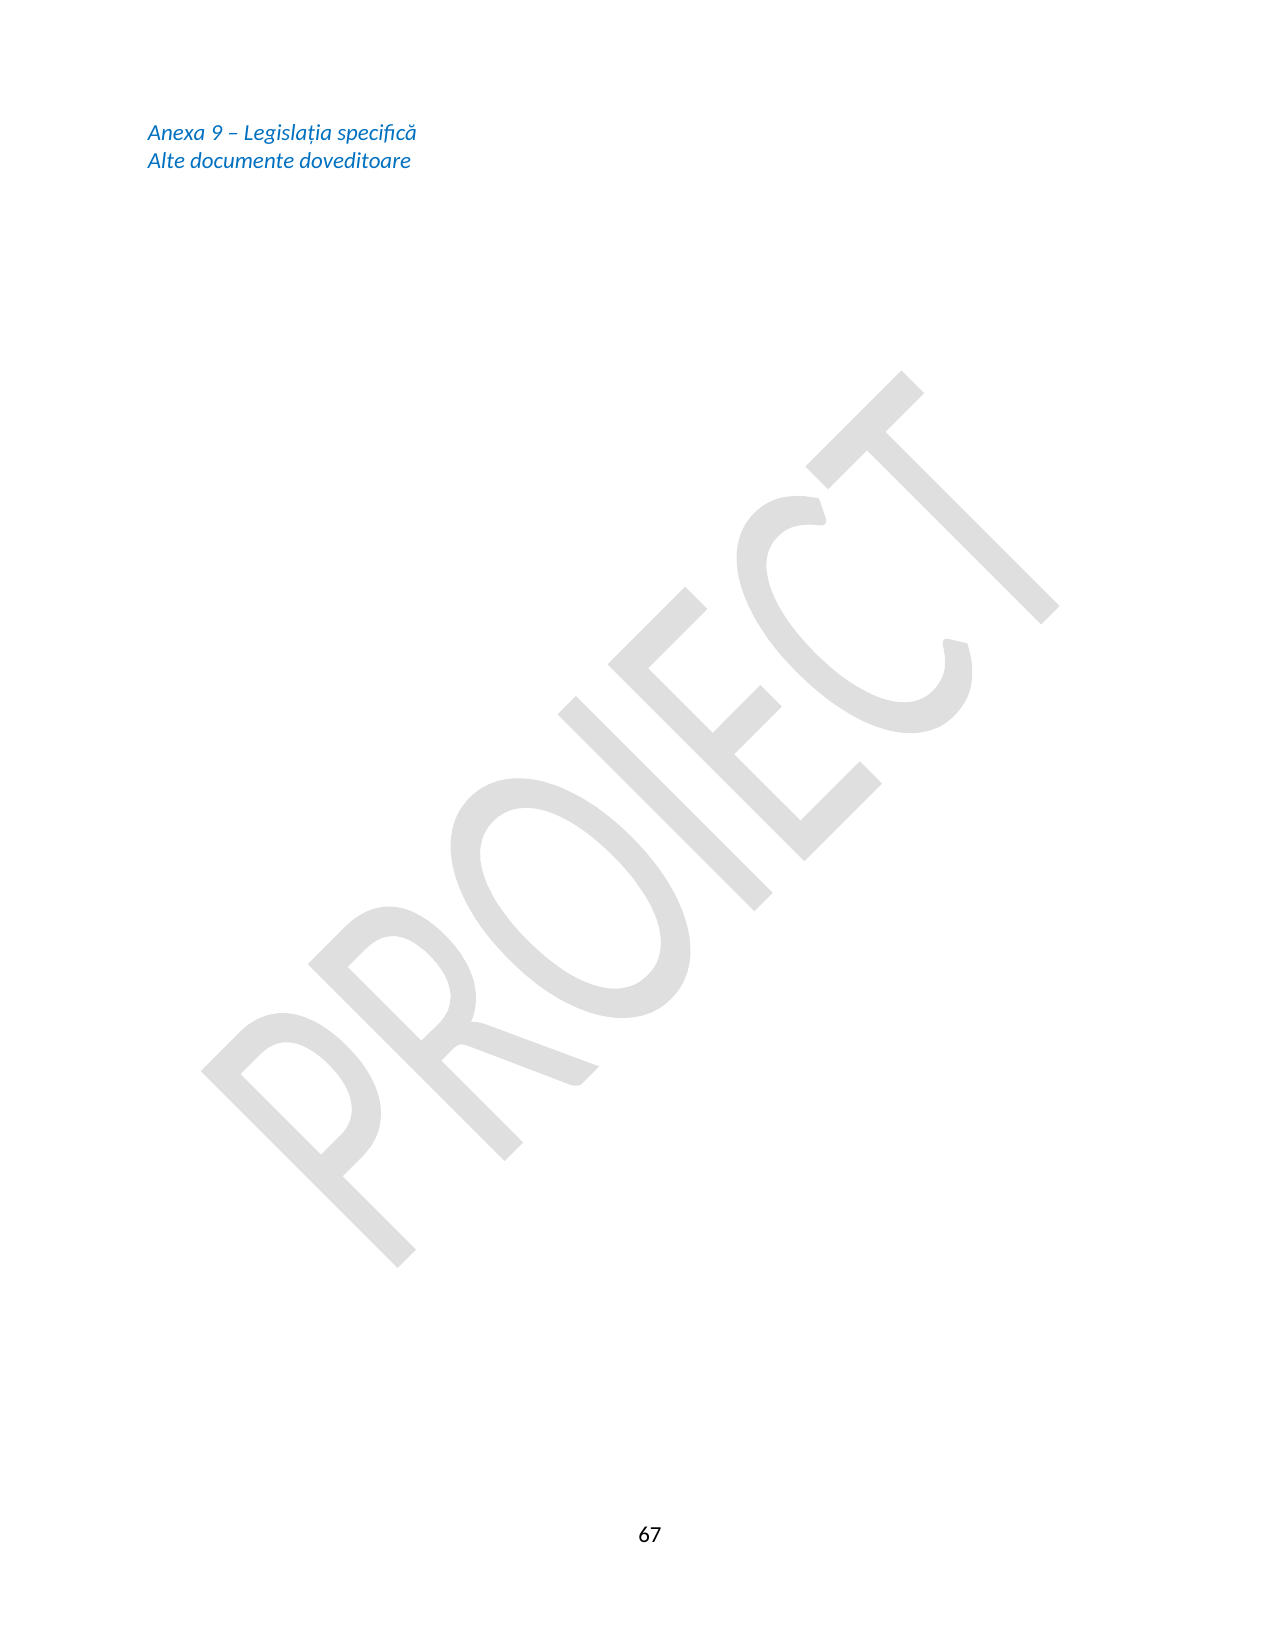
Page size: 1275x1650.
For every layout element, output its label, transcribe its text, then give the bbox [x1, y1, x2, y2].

text Alte documente doveditoare [148, 146, 1152, 174]
text Anexa 9 – Legislația specifică [148, 118, 1152, 146]
